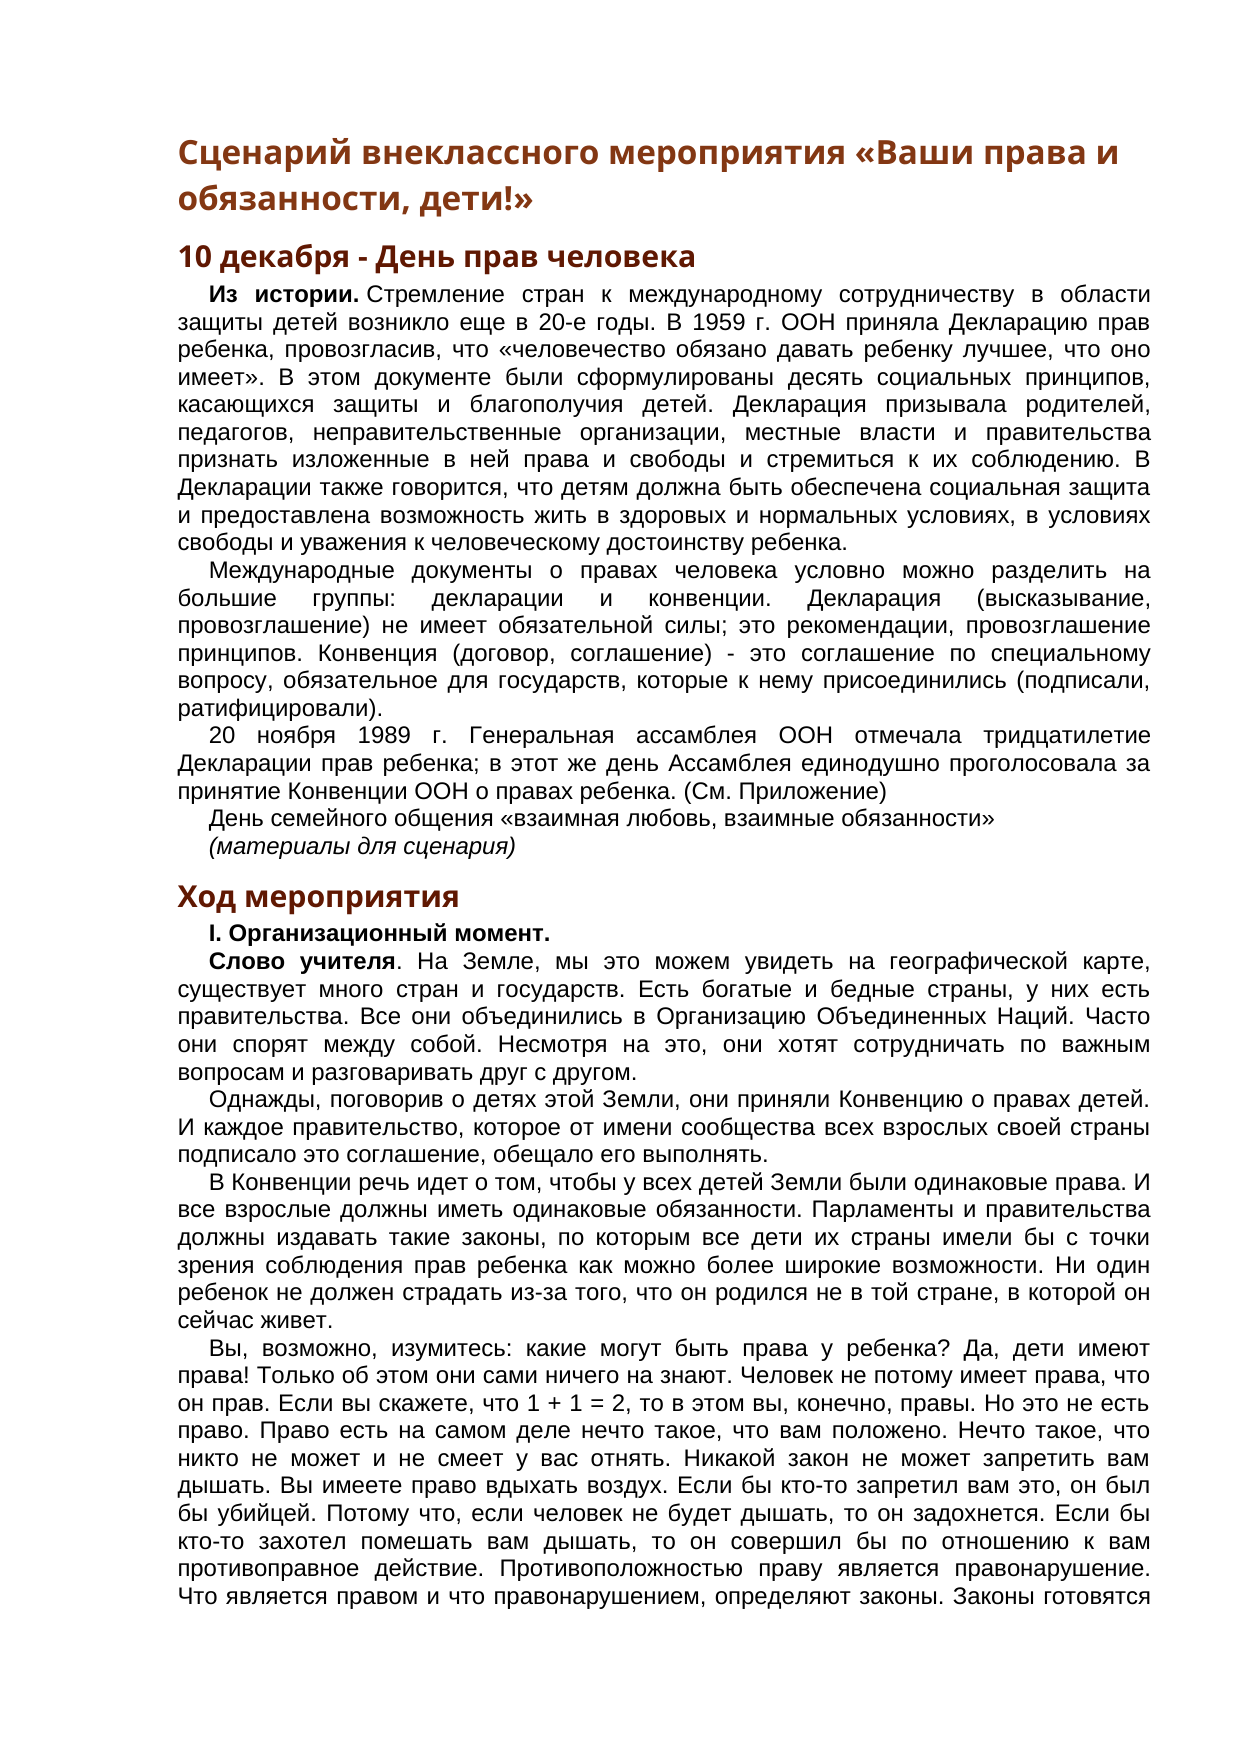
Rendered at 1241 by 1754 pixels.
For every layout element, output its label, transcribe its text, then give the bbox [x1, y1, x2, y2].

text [177, 1333, 1152, 1609]
text Однажды, поговорив о детях этой Земли, они приняли Конвенцию о правах детей. И каждое правительство, которое от имени сообщества всех взрослых своей страны подписало это соглашение, обещало его выполнять. [177, 1085, 1152, 1168]
text В Конвенции речь идет о том, чтобы у всех детей Земли были одинаковые права. И все взрослые должны иметь одинаковые обязанности. Парламенты и правительства должны издавать такие законы, по которым все дети их страны имели бы с точки зрения соблюдения прав ребенка как можно более широкие возможности. Ни один ребенок не должен страдать из-за того, что он родился не в той стране, в которой он сейчас живет. [177, 1168, 1152, 1333]
text Ход мероприятия [177, 875, 1152, 916]
text Сценарий внеклассного мероприятия «Ваши права и обязанности, дети!» [177, 129, 1152, 220]
text 20 ноября 1989 г. Генеральная ассамблея ООН отмечала тридцатилетие Декларации прав ребенка; в этот же день Ассамблея единодушно проголосовала за принятие Конвенции ООН о правах ребенка. (См. Приложение) [177, 721, 1152, 804]
text I. Организационный момент. [177, 919, 1152, 947]
text 10 декабря - День прав человека [177, 236, 1152, 277]
text Международные документы о правах человека условно можно разделить на большие группы: декларации и конвенции. Декларация (высказывание, провозглашение) не имеет обязательной силы; это рекомендации, провозглашение принципов. Конвенция (договор, соглашение) - это соглашение по специальному вопросу, обязательное для государств, которые к нему присоединились (подписали, ратифицировали). [177, 556, 1152, 721]
text (материалы для сценария) [177, 832, 1152, 859]
text Слово учителя. На Земле, мы это можем увидеть на географической карте, существует много стран и государств. Есть богатые и бедные страны, у них есть правительства. Все они объединились в Организацию Объединенных Наций. Часто они спорят между собой. Несмотря на это, они хотят сотрудничать по важным вопросам и разговаривать друг с другом. [177, 947, 1152, 1085]
text Из истории. Стремление стран к международному сотрудничеству в области защиты детей возникло еще в 20-е годы. В 1959 г. ООН приняла Декларацию прав ребенка, провозгласив, что «человечество обязано давать ребенку лучшее, что оно имеет». В этом документе были сформулированы десять социальных принципов, касающихся защиты и благополучия детей. Декларация призывала родителей, педагогов, неправительственные организации, местные власти и правительства признать изложенные в ней права и свободы и стремиться к их соблюдению. В Декларации также говорится, что детям должна быть обеспечена социальная защита и предоставлена возможность жить в здоровых и нормальных условиях, в условиях свободы и уважения к человеческому достоинству ребенка. [177, 280, 1152, 556]
text День семейного общения «взаимная любовь, взаимные обязанности» [177, 804, 1152, 832]
